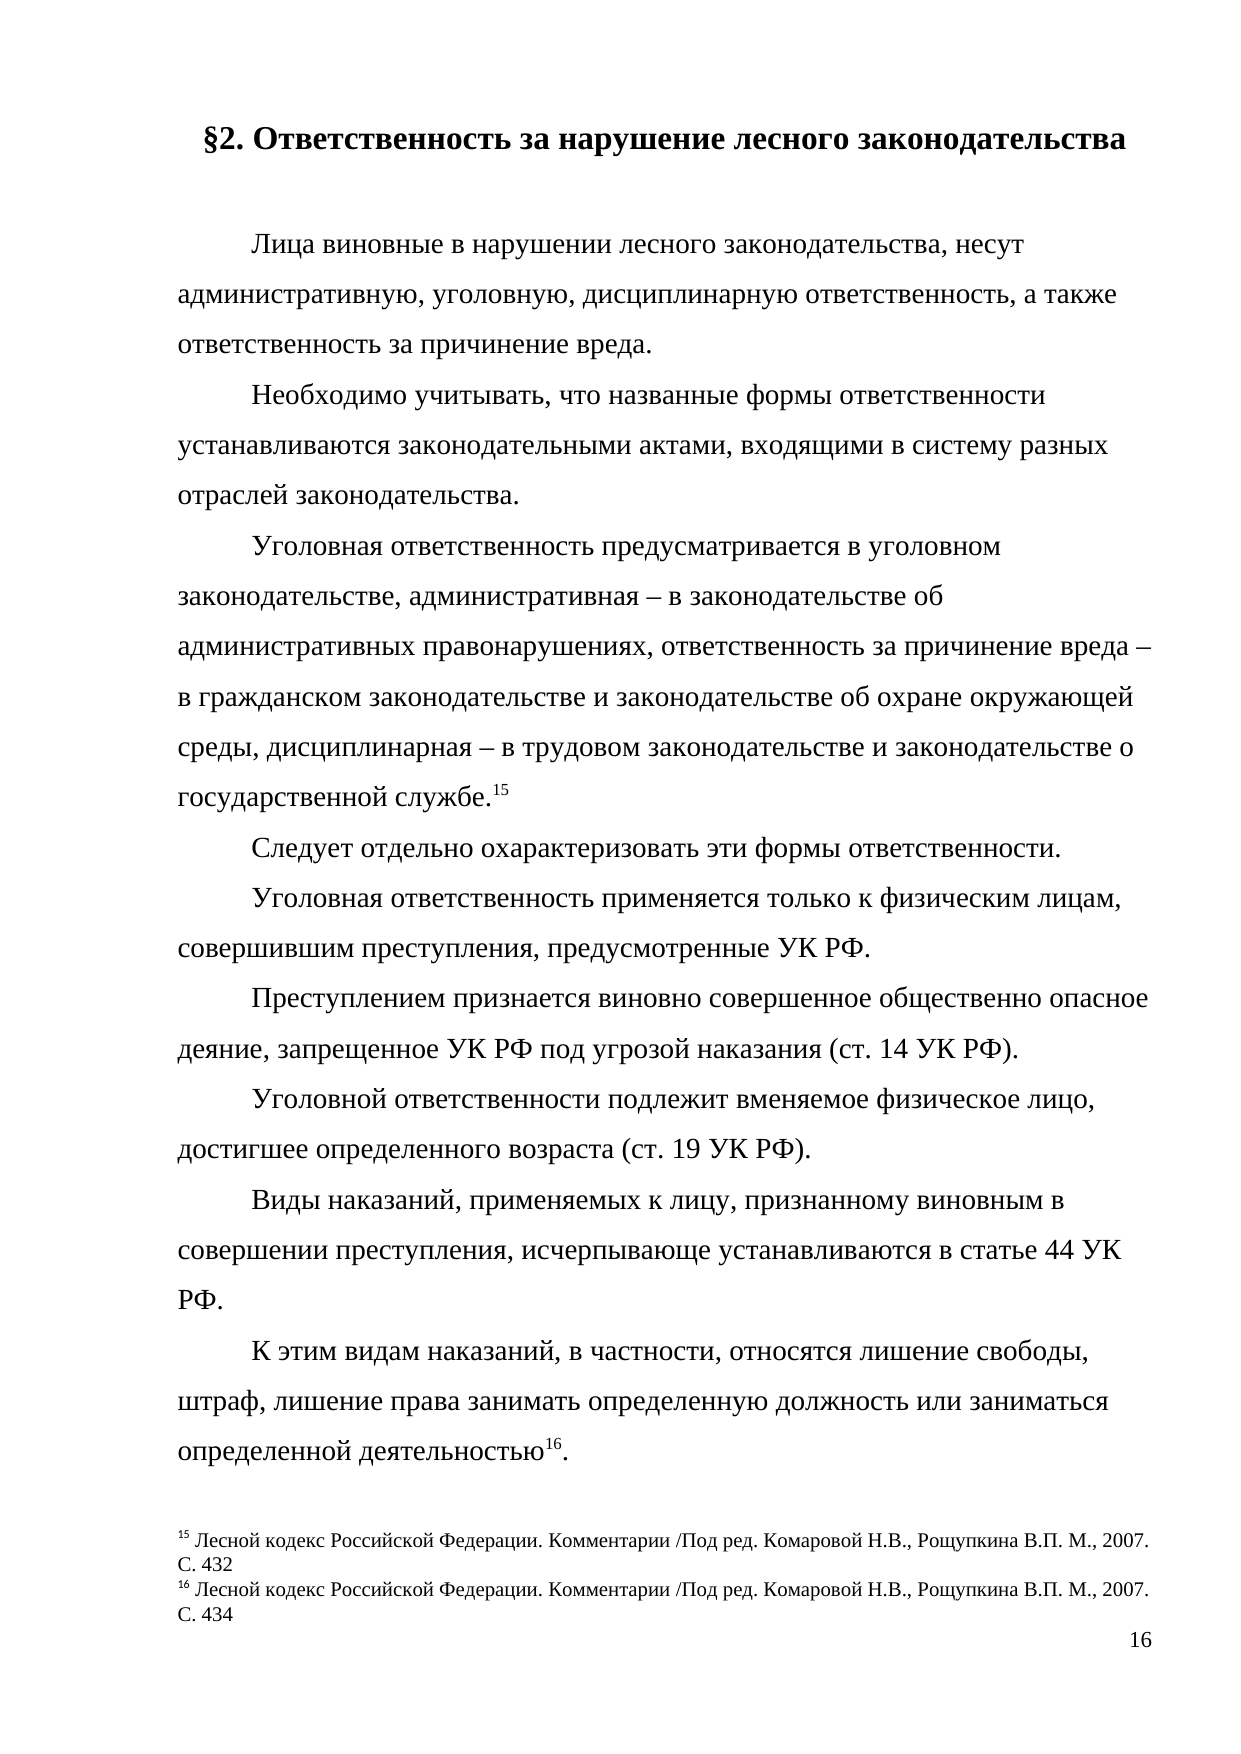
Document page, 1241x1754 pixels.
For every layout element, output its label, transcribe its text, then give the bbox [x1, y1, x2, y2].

text Виды наказаний, применяемых к лицу, признанному виновным в совершении преступления, исчерпывающе устанавливаются в статье 44 УК РФ. [177, 1182, 1152, 1316]
text Уголовной ответственности подлежит вменяемое физическое лицо, достигшее определенного возраста (ст. 19 УК РФ). [177, 1081, 1152, 1165]
text К этим видам наказаний, в частности, относятся лишение свободы, штраф, лишение права занимать определенную должность или заниматься определенной деятельностью. [177, 1333, 1152, 1467]
text Уголовная ответственность предусматривается в уголовном законодательстве, административная – в законодательстве об административных правонарушениях, ответственность за причинение вреда – в гражданском законодательстве и законодательстве об охране окружающей среды, дисциплинарная – в трудовом законодательстве и законодательстве о государственной службе. [177, 528, 1152, 813]
text Следует отдельно охарактеризовать эти формы ответственности. [177, 830, 1152, 863]
text §2. Ответственность за нарушение лесного законодательства [177, 118, 1152, 156]
text Лица виновные в нарушении лесного законодательства, несут административную, уголовную, дисциплинарную ответственность, а также ответственность за причинение вреда. [177, 226, 1152, 360]
text Преступлением признается виновно совершенное общественно опасное деяние, запрещенное УК РФ под угрозой наказания (ст. 14 УК РФ). [177, 981, 1152, 1064]
text Необходимо учитывать, что названные формы ответственности устанавливаются законодательными актами, входящими в систему разных отраслей законодательства. [177, 377, 1152, 511]
text Уголовная ответственность применяется только к физическим лицам, совершившим преступления, предусмотренные УК РФ. [177, 880, 1152, 964]
